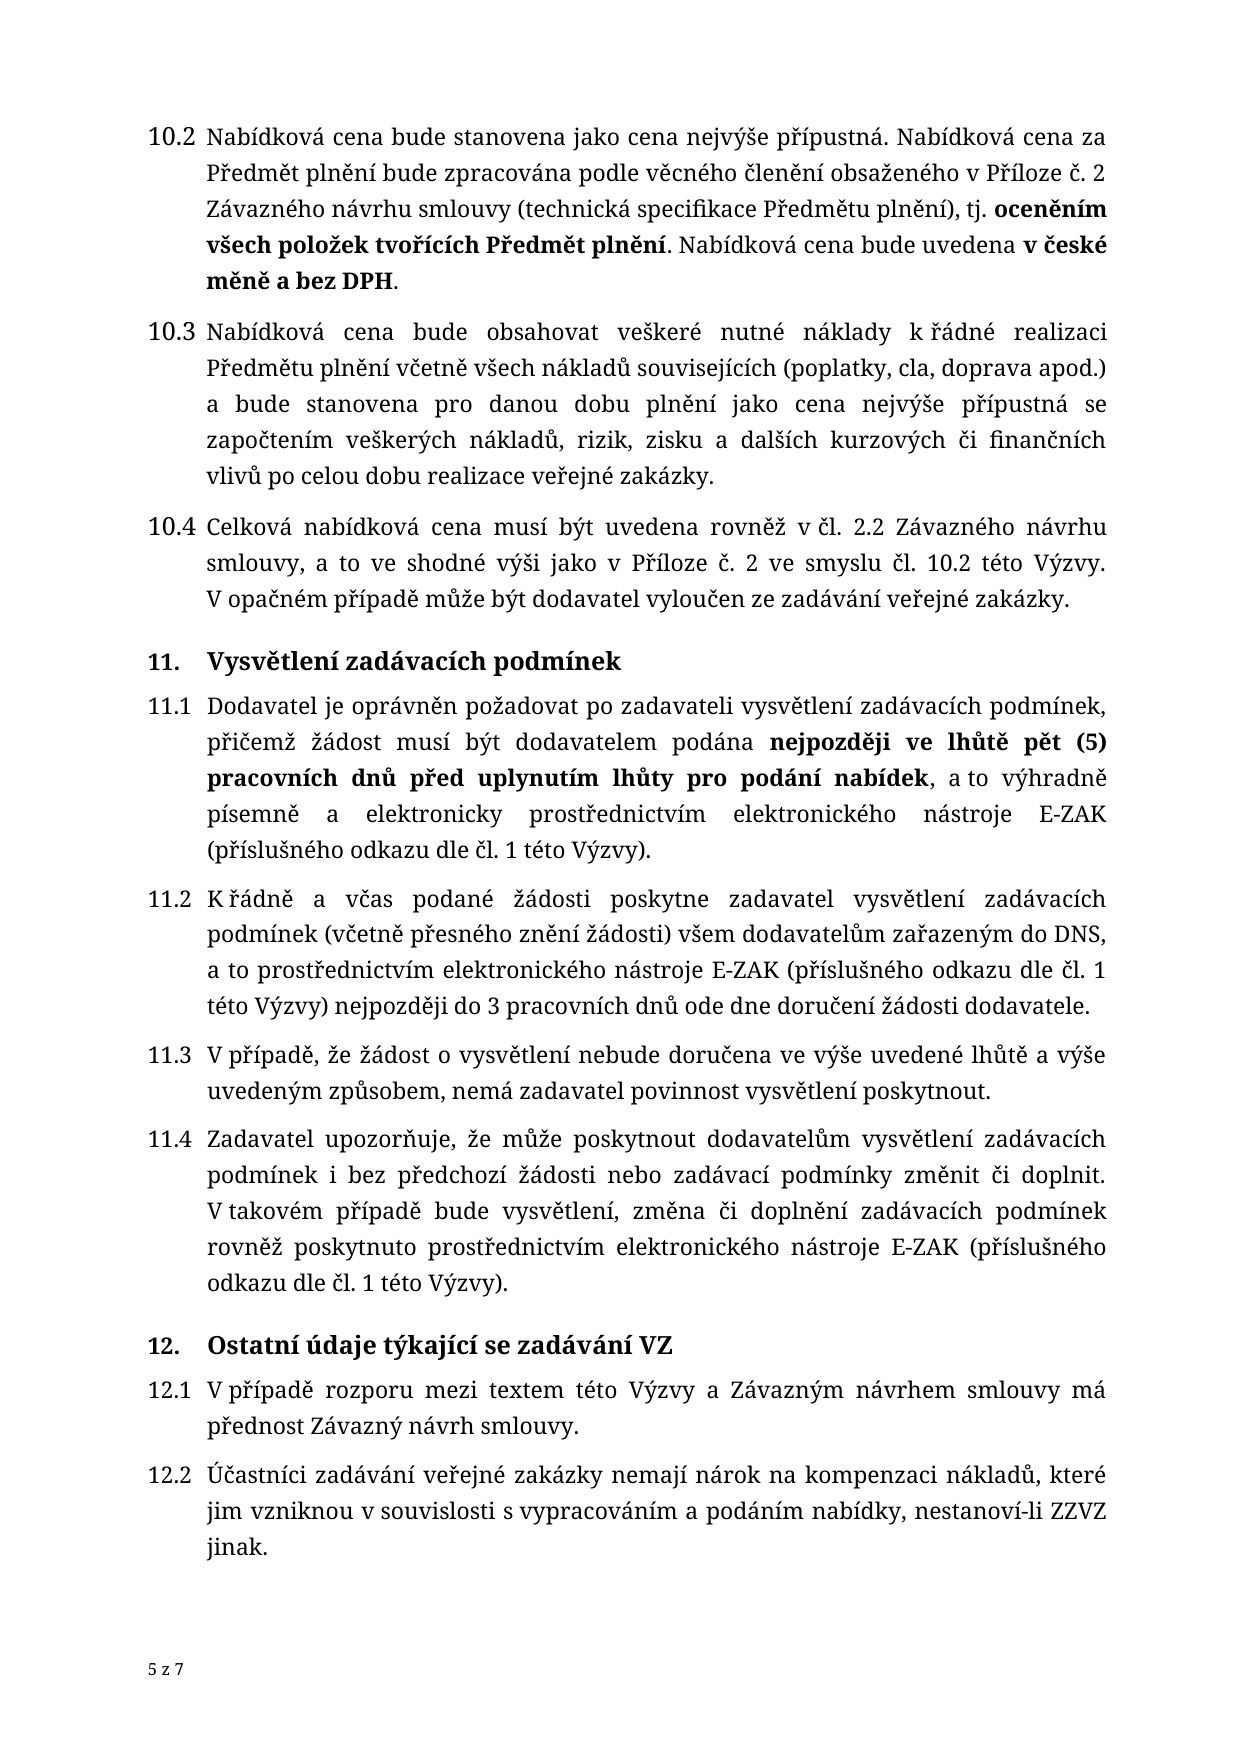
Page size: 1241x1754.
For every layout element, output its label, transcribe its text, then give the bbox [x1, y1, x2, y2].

list K řádně a včas podané žádosti poskytne zadavatel vysvětlení zadávacích podmínek (včetně přesného znění žádosti) všem dodavatelům zařazeným do DNS, a to prostřednictvím elektronického nástroje E-ZAK (příslušného odkazu dle čl. 1 této Výzvy) nejpozději do 3 pracovních dnů ode dne doručení žádosti dodavatele. [148, 882, 1107, 1022]
subtitle Vysvětlení zadávacích podmínek [148, 644, 1107, 678]
list V případě, že žádost o vysvětlení nebude doručena ve výše uvedené lhůtě a výše uvedeným způsobem, nemá zadavatel povinnost vysvětlení poskytnout. [148, 1039, 1107, 1106]
list Zadavatel upozorňuje, že může poskytnout dodavatelům vysvětlení zadávacích podmínek i bez předchozí žádosti nebo zadávací podmínky změnit či doplnit. V takovém případě bude vysvětlení, změna či doplnění zadávacích podmínek rovněž poskytnuto prostřednictvím elektronického nástroje E-ZAK (příslušného odkazu dle čl. 1 této Výzvy). [148, 1123, 1107, 1298]
list Nabídková cena bude stanovena jako cena nejvýše přípustná. Nabídková cena za Předmět plnění bude zpracována podle věcného členění obsaženého v Příloze č. 2 Závazného návrhu smlouvy (technická specifikace Předmětu plnění), tj. oceněním všech položek tvořících Předmět plnění. Nabídková cena bude uvedena v české měně a bez DPH. [148, 118, 1107, 296]
list Celková nabídková cena musí být uvedena rovněž v čl. 2.2 Závazného návrhu smlouvy, a to ve shodné výši jako v Příloze č. 2 ve smyslu čl. 10.2 této Výzvy. V opačném případě může být dodavatel vyloučen ze zadávání veřejné zakázky. [148, 508, 1107, 614]
list V případě rozporu mezi textem této Výzvy a Závazným návrhem smlouvy má přednost Závazný návrh smlouvy. [148, 1374, 1107, 1442]
list Nabídková cena bude obsahovat veškeré nutné náklady k řádné realizaci Předmětu plnění včetně všech nákladů souvisejících (poplatky, cla, doprava apod.) a bude stanovena pro danou dobu plnění jako cena nejvýše přípustná se započtením veškerých nákladů, rizik, zisku a dalších kurzových či finančních vlivů po celou dobu realizace veřejné zakázky. [148, 313, 1107, 491]
list Dodavatel je oprávněn požadovat po zadavateli vysvětlení zadávacích podmínek, přičemž žádost musí být dodavatelem podána nejpozději ve lhůtě pět (5) pracovních dnů před uplynutím lhůty pro podání nabídek, a to výhradně písemně a elektronicky prostřednictvím elektronického nástroje E-ZAK (příslušného odkazu dle čl. 1 této Výzvy). [148, 690, 1107, 865]
list Účastníci zadávání veřejné zakázky nemají nárok na kompenzaci nákladů, které jim vzniknou v souvislosti s vypracováním a podáním nabídky, nestanoví-li ZZVZ jinak. [148, 1459, 1107, 1562]
subtitle Ostatní údaje týkající se zadávání VZ [148, 1328, 1107, 1362]
